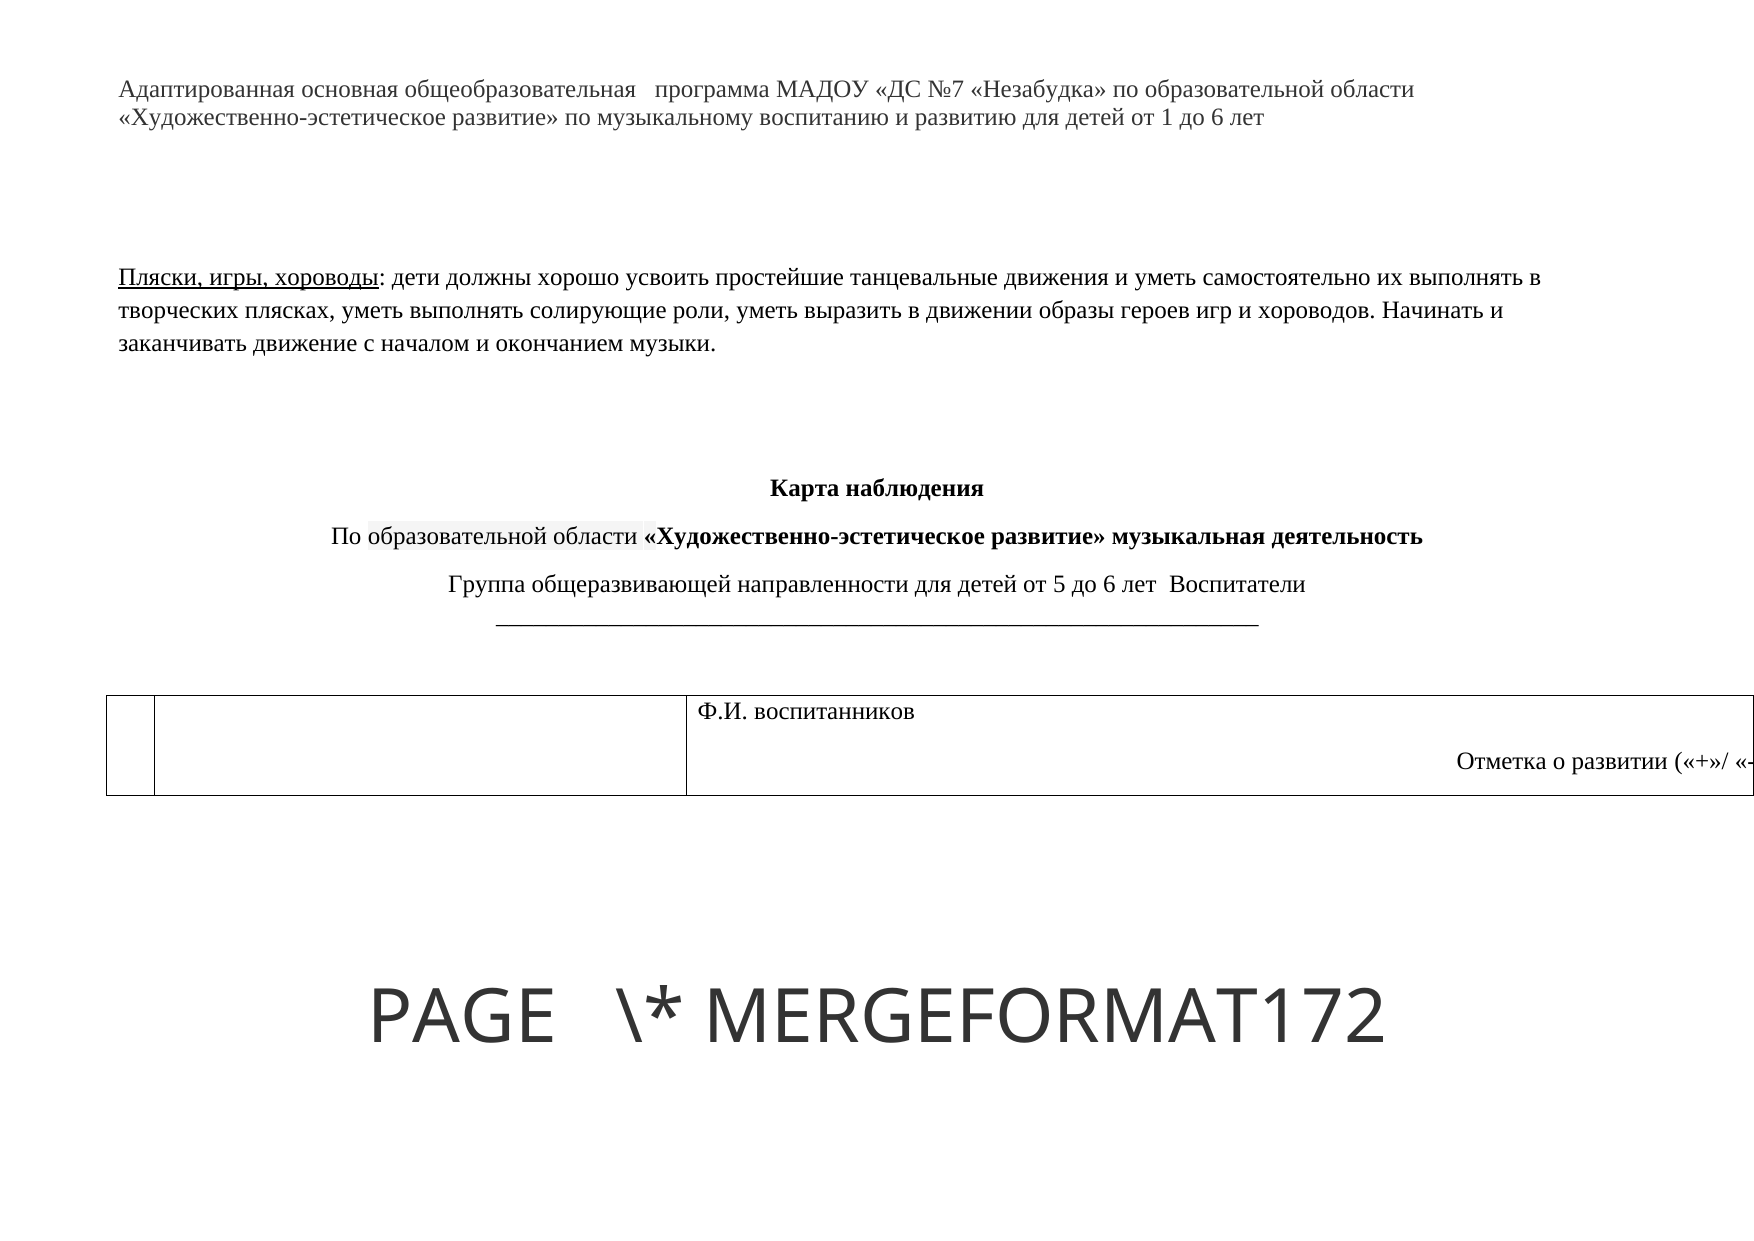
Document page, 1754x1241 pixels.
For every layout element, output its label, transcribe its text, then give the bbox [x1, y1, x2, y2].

text По образовательной области «Художественно-эстетическое развитие» музыкальная деятельность [656, 521, 1636, 550]
text Группа общеразвивающей направленности для детей от 5 до 6 лет Воспитатели _____________________________________________________________ [118, 569, 1636, 628]
text Пляски, игры, хороводы: дети должны хорошо усвоить простейшие танцевальные движения и уметь самостоятельно их выполнять в творческих плясках, уметь выполнять солирующие роли, уметь выразить в движении образы героев игр и хороводов. Начинать и заканчивать движение с началом и окончанием музыки. [118, 262, 1636, 357]
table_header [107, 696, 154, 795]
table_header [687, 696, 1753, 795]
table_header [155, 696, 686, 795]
text По образовательной области «Художественно-эстетическое развитие» музыкальная деятельность [118, 521, 368, 550]
text Карта наблюдения [118, 473, 1636, 502]
